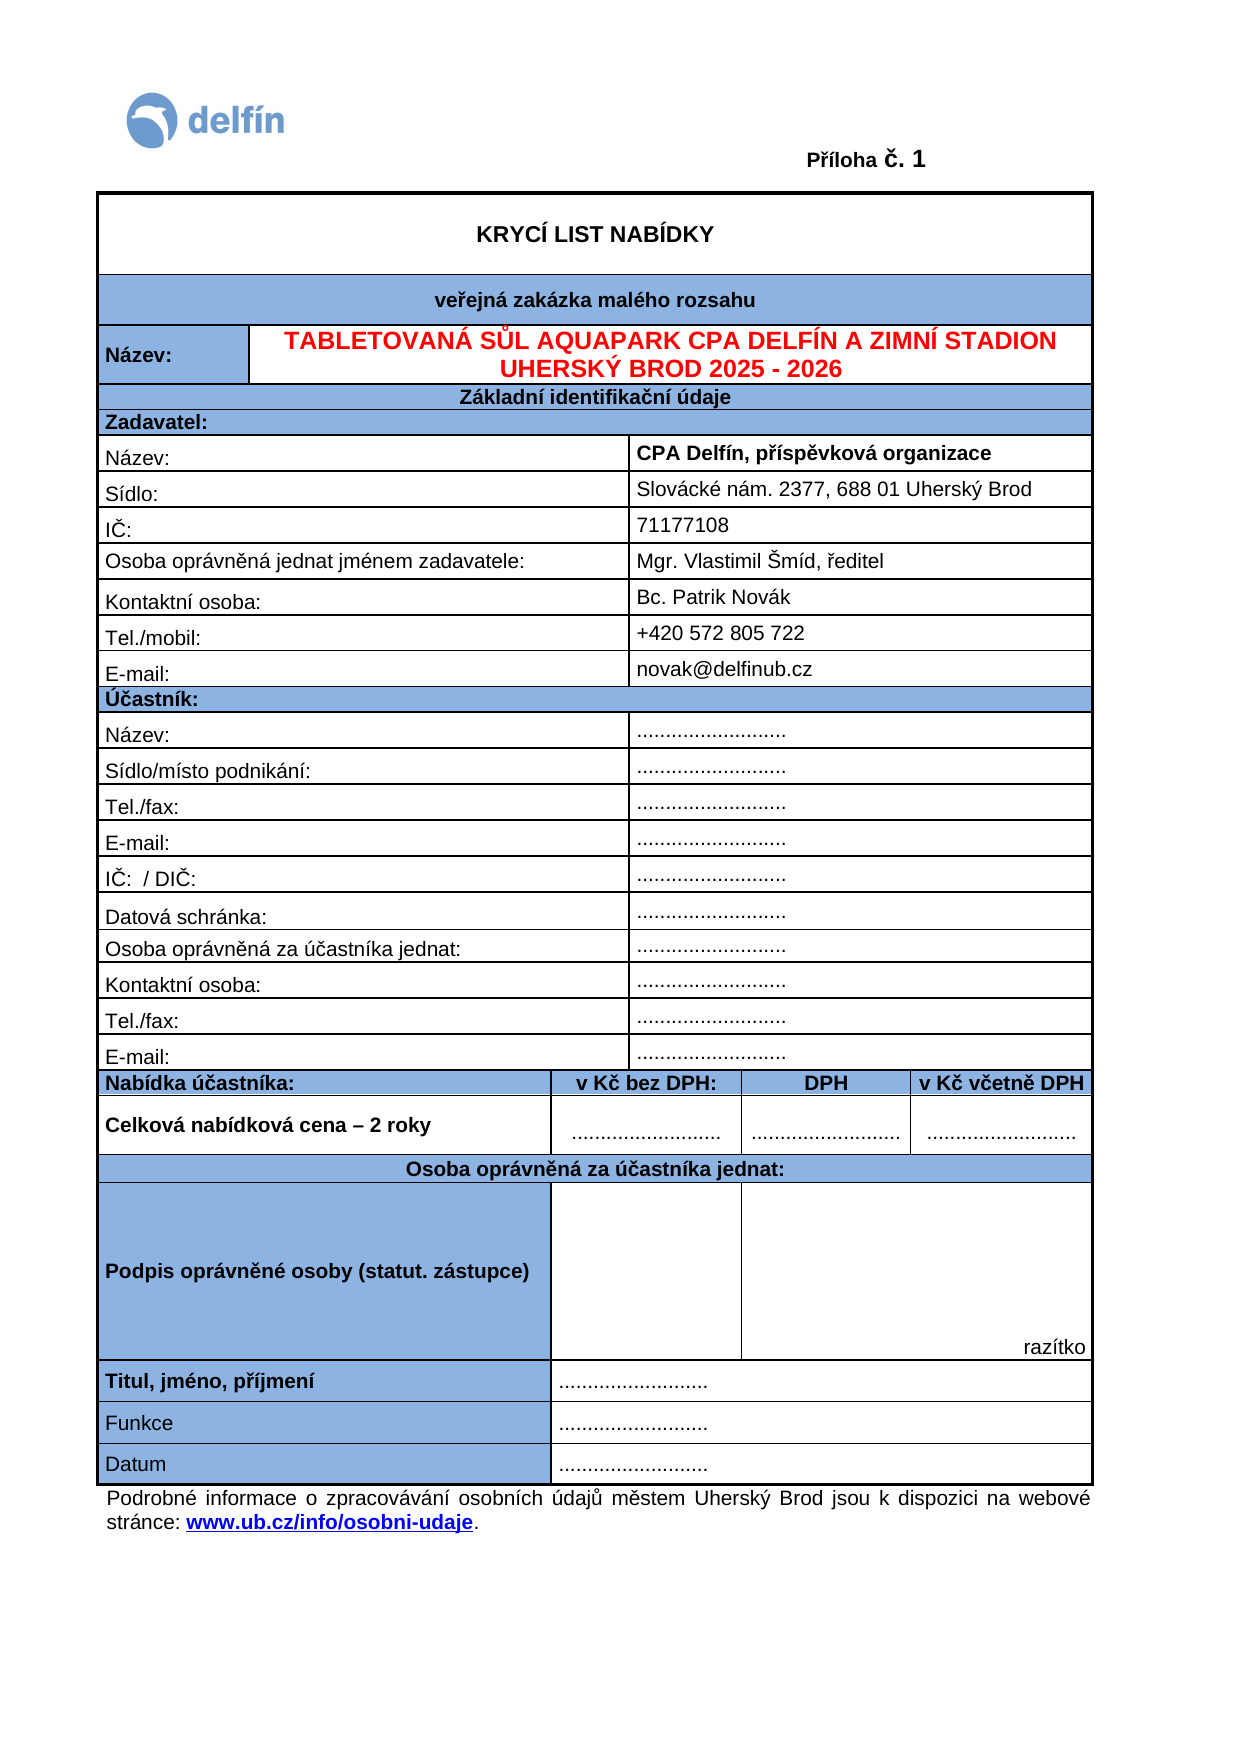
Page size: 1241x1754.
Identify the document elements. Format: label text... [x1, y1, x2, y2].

table_cell razítko [742, 1183, 1091, 1359]
table_cell Zadavatel: [99, 410, 1091, 434]
table_cell E-mail: [99, 651, 628, 686]
table_cell .......................... [742, 1096, 910, 1154]
table_cell .......................... [630, 857, 1091, 891]
table_cell Sídlo/místo podnikání: [99, 749, 628, 783]
table_cell Základní identifikační údaje [99, 385, 1091, 409]
table_cell veřejná zakázka malého rozsahu [99, 275, 1091, 324]
table_cell .......................... [552, 1402, 1091, 1443]
table_cell .......................... [630, 821, 1091, 855]
table_cell Tel./fax: [99, 999, 628, 1033]
table_cell Datum [99, 1444, 550, 1483]
table_cell Tel./mobil: [99, 616, 628, 650]
table_cell Slovácké nám. 2377, 688 01 Uherský Brod [630, 472, 1091, 506]
table_cell DPH [742, 1071, 910, 1094]
table_cell E-mail: [99, 821, 628, 855]
table_cell Podpis oprávněné osoby (statut. zástupce) [99, 1183, 550, 1359]
table_cell .......................... [630, 893, 1091, 928]
table_cell Datová schránka: [99, 893, 628, 928]
table_cell Název: [99, 436, 628, 470]
table_cell [552, 1183, 741, 1359]
table_cell .......................... [630, 713, 1091, 747]
table_cell Titul, jméno, příjmení [99, 1361, 550, 1401]
table_cell tabletovaná sůl aquapark cpa delfín a zimní stadion uherský brod 2025 - 2026 [250, 326, 1091, 383]
table_cell .......................... [630, 1035, 1091, 1069]
table_cell Kontaktní osoba: [99, 963, 628, 997]
table_cell .......................... [630, 785, 1091, 819]
table_cell Název: [99, 326, 248, 383]
table_cell Nabídka účastníka: [99, 1071, 550, 1094]
table_cell Osoba oprávněná za účastníka jednat: [99, 930, 628, 961]
table_cell .......................... [630, 930, 1091, 961]
table_cell Funkce [99, 1402, 550, 1443]
table_cell E-mail: [99, 1035, 628, 1069]
table_cell Kontaktní osoba: [99, 580, 628, 614]
table_cell Sídlo: [99, 472, 628, 506]
table_cell .......................... [630, 999, 1091, 1033]
table_cell Mgr. Vlastimil Šmíd, ředitel [630, 544, 1091, 578]
table_cell CPA Delfín, příspěvková organizace [630, 436, 1091, 470]
table_cell IČ: [99, 508, 628, 542]
text Podrobné informace o zpracovávání osobních údajů městem Uherský Brod jsou k dispozici na webové stránce: www.ub.cz/info/osobni-udaje. [106, 1486, 1092, 1534]
table_cell Osoba oprávněná za účastníka jednat: [99, 1155, 1091, 1182]
table_cell Účastník: [99, 687, 1091, 711]
table_cell Název: [99, 713, 628, 747]
table_cell Celková nabídková cena – 2 roky [99, 1096, 550, 1154]
table_cell Tel./fax: [99, 785, 628, 819]
picture [106, 73, 304, 168]
table_cell .......................... [552, 1444, 1091, 1483]
table_cell v Kč bez DPH: [552, 1071, 741, 1094]
table_cell Bc. Patrik Novák [630, 580, 1091, 614]
table_cell novak@delfinub.cz [630, 651, 1091, 686]
table_cell 71177108 [630, 508, 1091, 542]
table_cell .......................... [911, 1096, 1091, 1154]
table_cell IČ: / DIČ: [99, 857, 628, 891]
table_cell +420 572 805 722 [630, 616, 1091, 650]
table_cell v Kč včetně DPH [911, 1071, 1091, 1094]
table_cell Osoba oprávněná jednat jménem zadavatele: [99, 544, 628, 578]
table_cell .......................... [552, 1361, 1091, 1401]
table_cell .......................... [630, 749, 1091, 783]
table_cell .......................... [552, 1096, 741, 1154]
table_cell .......................... [630, 963, 1091, 997]
table_header KRYCÍ LIST NABÍDKY [99, 195, 1091, 273]
